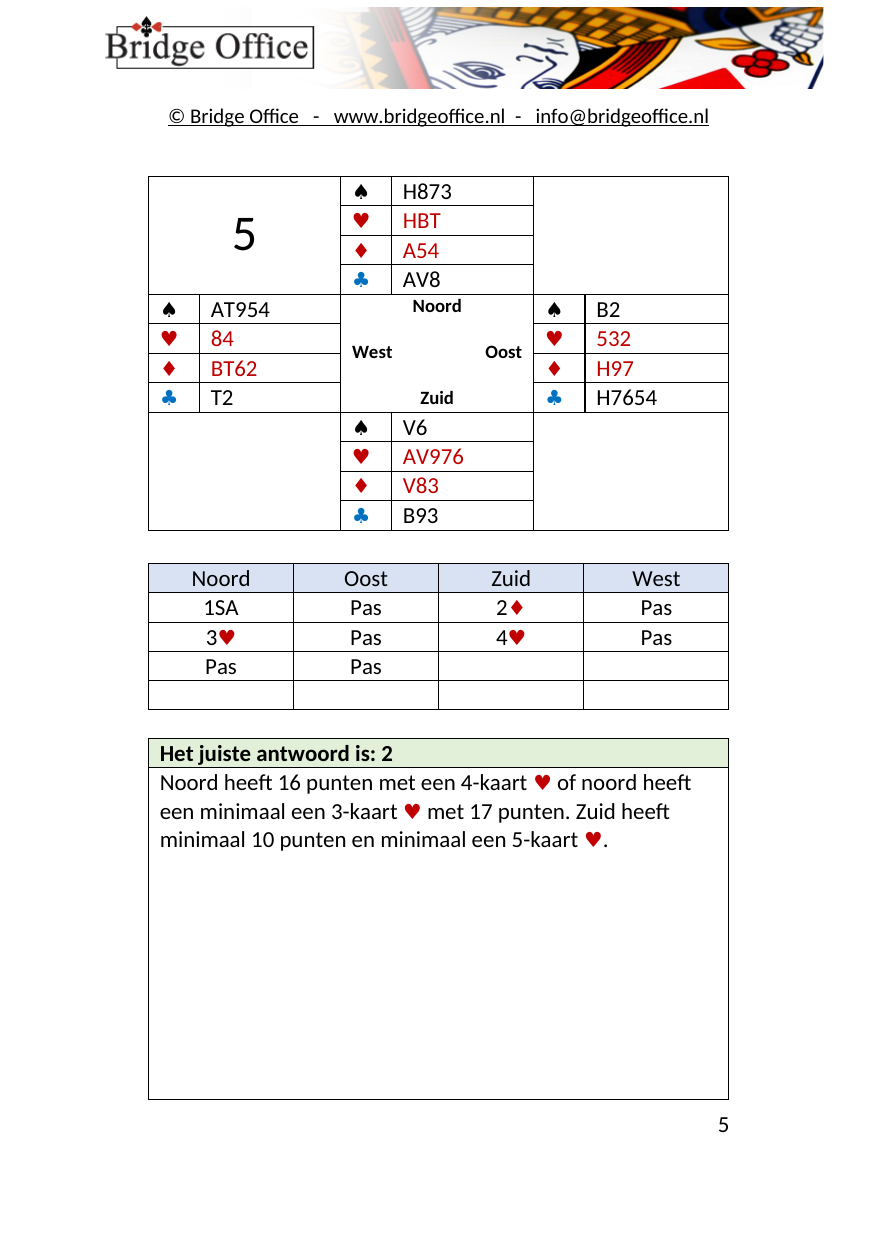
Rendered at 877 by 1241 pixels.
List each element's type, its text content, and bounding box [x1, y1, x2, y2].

table_cell [439, 681, 583, 709]
table_cell [294, 681, 438, 709]
table_cell [534, 354, 584, 382]
table_cell [341, 442, 391, 471]
table_cell [149, 681, 293, 709]
table_cell H97 [586, 354, 728, 382]
table_cell [341, 413, 391, 441]
table_cell Pas [294, 652, 438, 680]
table_cell 2♦ [439, 593, 583, 622]
table_cell Noord heeft 16 punten met een 4-kaart ♥ of noord heeft een minimaal een 3-kaart ♥ met 17 punten. Zuid heeft minimaal 10 punten en minimaal een 5-kaart ♥. [149, 768, 728, 1099]
table_cell [149, 383, 199, 412]
table_cell [341, 501, 391, 529]
table_cell 532 [586, 324, 728, 353]
table_cell AV8 [392, 265, 533, 294]
table_header Het juiste antwoord is: 2 [149, 739, 728, 767]
table_cell AT954 [200, 295, 340, 323]
table_cell [149, 324, 199, 353]
table_cell A54 [392, 236, 533, 264]
table_header Noord [149, 564, 293, 592]
table_cell H7654 [586, 383, 728, 412]
table_cell Pas [584, 593, 728, 622]
table_cell Pas [149, 652, 293, 680]
table_cell 3♥ [149, 623, 293, 651]
table_cell [439, 652, 583, 680]
table_cell [149, 354, 199, 382]
table_header Zuid [439, 564, 583, 592]
table_cell T2 [200, 383, 340, 412]
table_cell [584, 652, 728, 680]
table_cell V6 [392, 413, 533, 441]
table_cell [149, 295, 199, 323]
table_cell HBT [392, 206, 533, 235]
table_cell [534, 383, 584, 412]
table_cell [534, 324, 584, 353]
table_cell [534, 295, 584, 323]
table_cell 1SA [149, 593, 293, 622]
table_cell BT62 [200, 354, 340, 382]
table_cell B93 [392, 501, 533, 529]
table_header West [584, 564, 728, 592]
table_cell B2 [586, 295, 728, 323]
table_cell Pas [294, 593, 438, 622]
table_header 5 [149, 177, 340, 294]
table_cell AV976 [392, 442, 533, 471]
table_cell 84 [200, 324, 340, 353]
table_cell [341, 236, 391, 264]
table_header H873 [392, 177, 533, 205]
table_cell [534, 413, 728, 529]
table_cell V83 [392, 472, 533, 500]
table_cell Pas [294, 623, 438, 651]
table_cell [584, 681, 728, 709]
table_header [534, 177, 728, 294]
table_cell Pas [584, 623, 728, 651]
table_cell [341, 472, 391, 500]
table_cell 4♥ [439, 623, 583, 651]
table_cell [341, 206, 391, 235]
table_cell [341, 265, 391, 294]
table_cell Noord West Oost Zuid [341, 295, 533, 412]
table_header Oost [294, 564, 438, 592]
table_cell [149, 413, 340, 529]
picture [78, 7, 824, 89]
table_header [341, 177, 391, 205]
